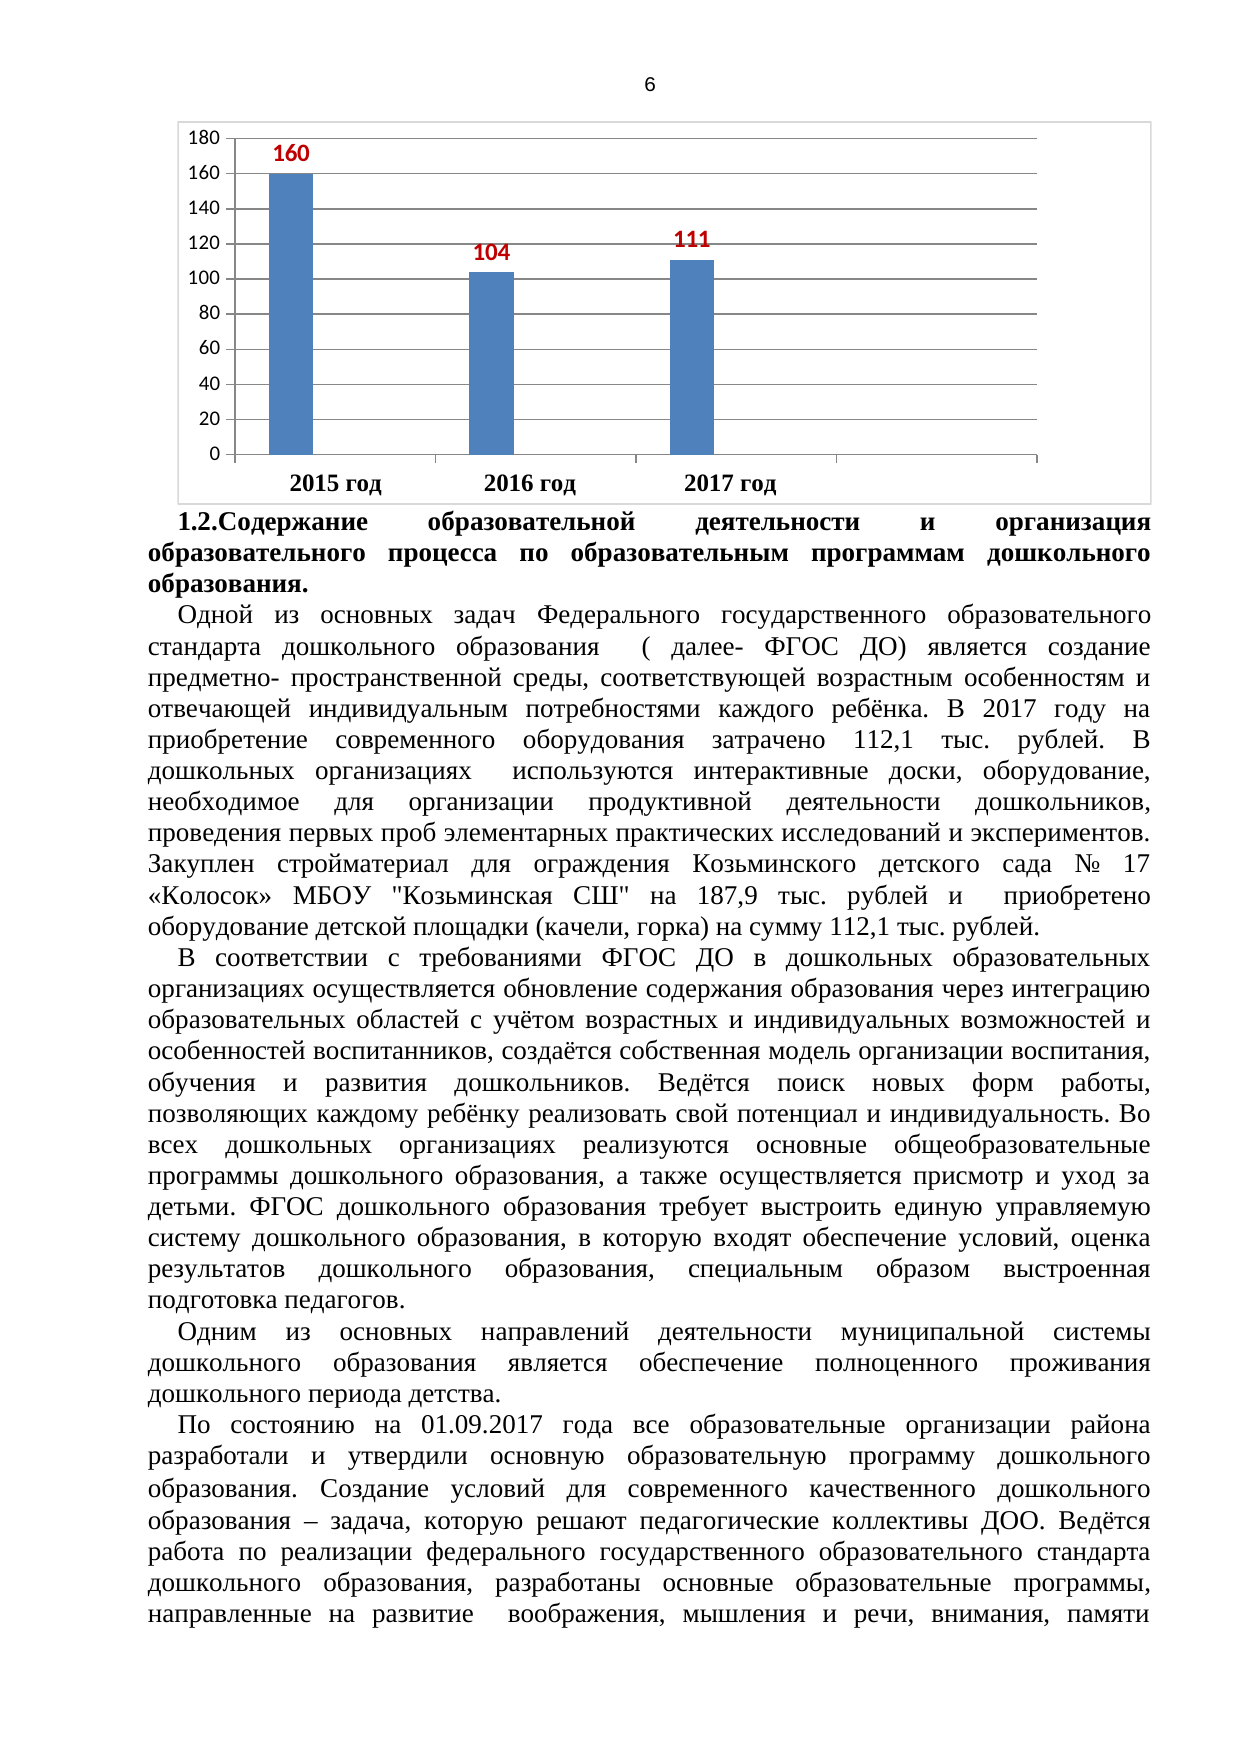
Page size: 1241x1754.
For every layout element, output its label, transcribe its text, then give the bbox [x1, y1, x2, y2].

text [148, 1408, 1152, 1629]
text 1.2.Содержание образовательной деятельности и организация образовательного процесса по образовательным программам дошкольного образования. [148, 505, 1152, 598]
text Одним из основных направлений деятельности муниципальной системы дошкольного образования является обеспечение полноценного проживания дошкольного периода детства. [148, 1315, 1152, 1408]
text В соответствии с требованиями ФГОС ДО в дошкольных образовательных организациях осуществляется обновление содержания образования через интеграцию образовательных областей с учётом возрастных и индивидуальных возможностей и особенностей воспитанников, создаётся собственная модель организации воспитания, обучения и развития дошкольников. Ведётся поиск новых форм работы, позволяющих каждому ребёнку реализовать свой потенциал и индивидуальность. Во всех дошкольных организациях реализуются основные общеобразовательные программы дошкольного образования, а также осуществляется присмотр и уход за детьми. ФГОС дошкольного образования требует выстроить единую управляемую систему дошкольного образования, в которую входят обеспечение условий, оценка результатов дошкольного образования, специальным образом выстроенная подготовка педагогов. [148, 941, 1152, 1315]
text Одной из основных задач Федерального государственного образовательного стандарта дошкольного образования ( далее- ФГОС ДО) является создание предметно- пространственной среды, соответствующей возрастным особенностям и отвечающей индивидуальным потребностями каждого ребёнка. В 2017 году на приобретение современного оборудования затрачено 112,1 тыс. рублей. В дошкольных организациях используются интерактивные доски, оборудование, необходимое для организации продуктивной деятельности дошкольников, проведения первых проб элементарных практических исследований и экспериментов. Закуплен стройматериал для ограждения Козьминского детского сада № 17 «Колосок» МБОУ "Козьминская СШ" на 187,9 тыс. рублей и приобретено оборудование детской площадки (качели, горка) на сумму 112,1 тыс. рублей. [148, 598, 1152, 941]
